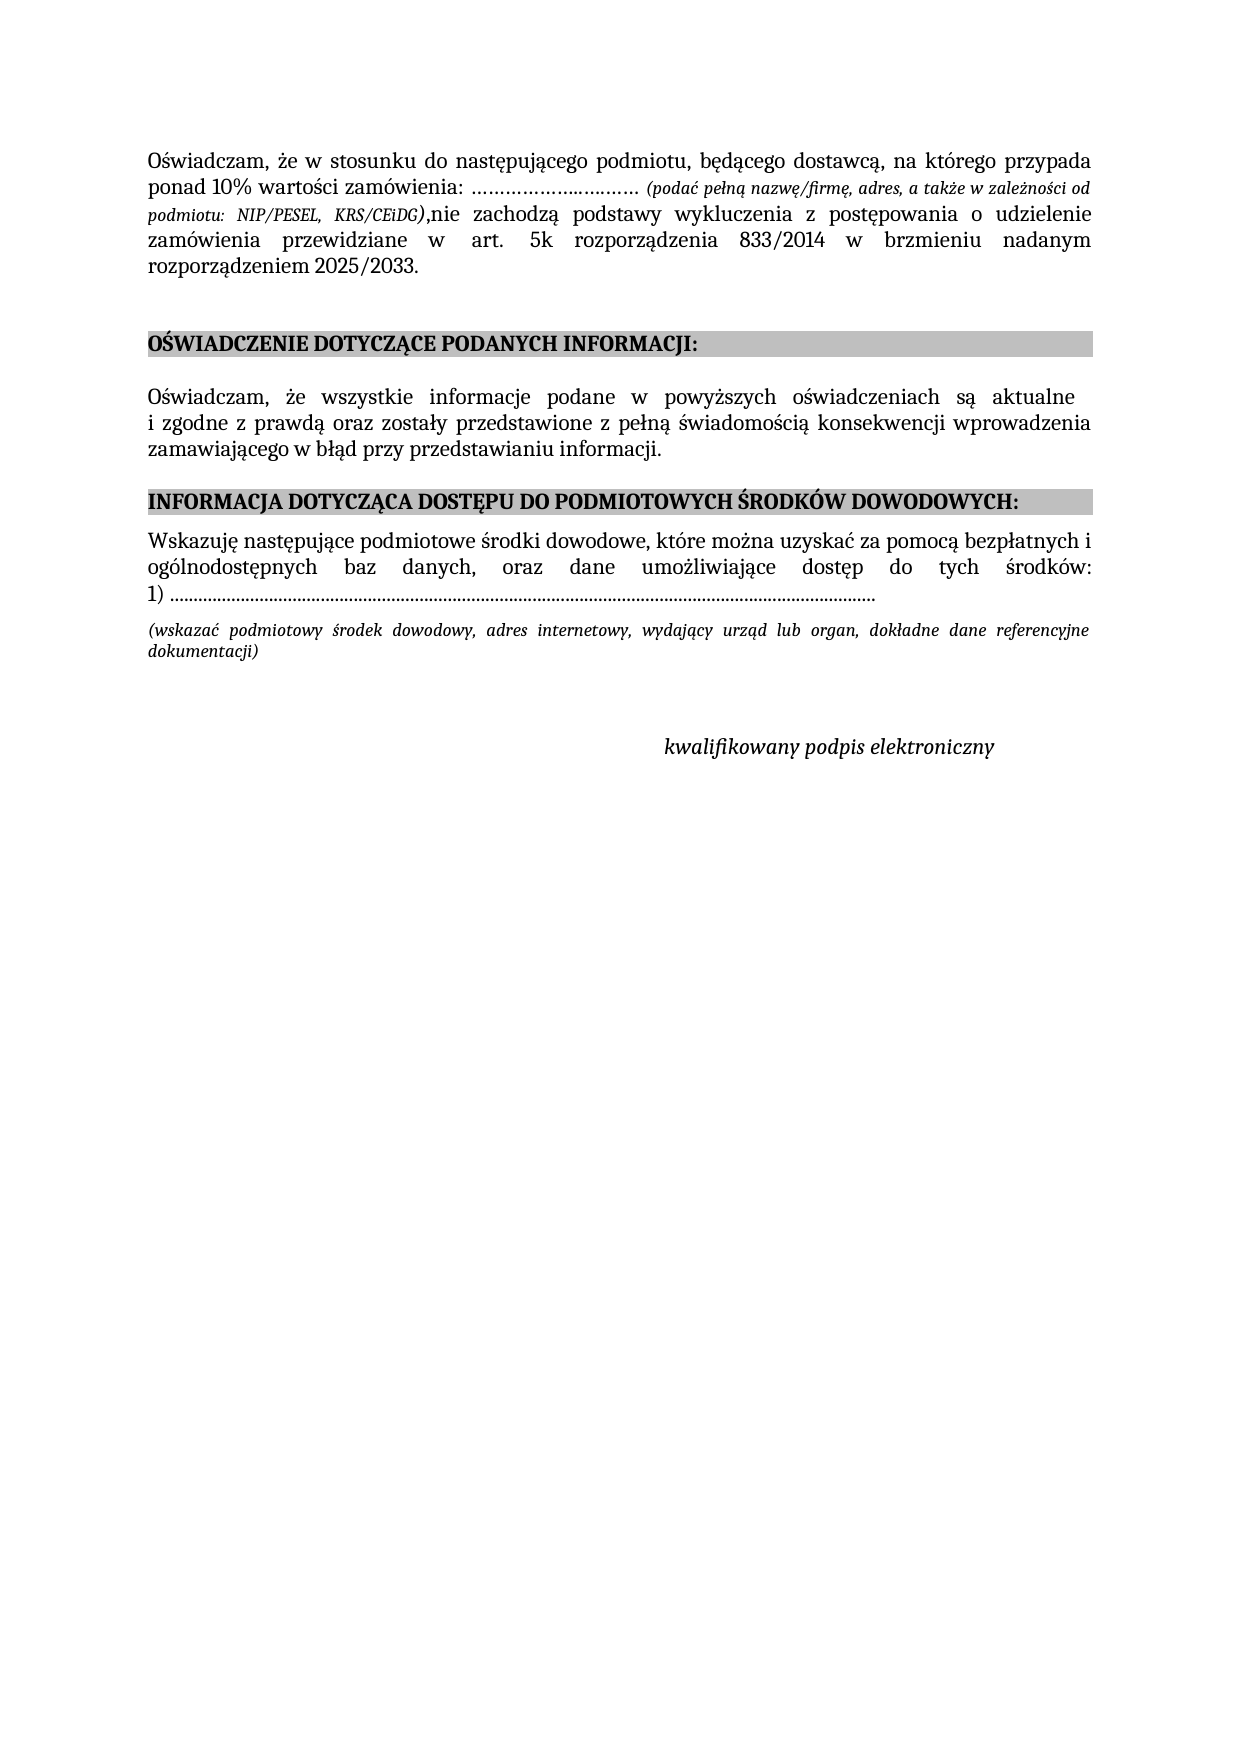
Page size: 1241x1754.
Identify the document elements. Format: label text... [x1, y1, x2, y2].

text Oświadczam, że w stosunku do następującego podmiotu, będącego dostawcą, na którego przypada ponad 10% wartości zamówienia: ………………..….…… (podać pełną nazwę/firmę, adres, a także w zależności od podmiotu: NIP/PESEL, KRS/CEiDG),nie zachodzą podstawy wykluczenia z postępowania o udzielenie zamówienia przewidziane w art. 5k rozporządzenia 833/2014 w brzmieniu nadanym rozporządzeniem 2025/2033. [148, 148, 1093, 279]
text INFORMACJA DOTYCZĄCA DOSTĘPU DO PODMIOTOWYCH ŚRODKÓW DOWODOWYCH: [148, 489, 1093, 515]
text OŚWIADCZENIE DOTYCZĄCE PODANYCH INFORMACJI: [148, 331, 1093, 357]
text Oświadczam, że wszystkie informacje podane w powyższych oświadczeniach są aktualne i zgodne z prawdą oraz zostały przedstawione z pełną świadomością konsekwencji wprowadzenia zamawiającego w błąd przy przedstawianiu informacji. [148, 383, 1093, 462]
text (wskazać podmiotowy środek dowodowy, adres internetowy, wydający urząd lub organ, dokładne dane referencyjne dokumentacji) [148, 619, 1093, 662]
text Wskazuję następujące podmiotowe środki dowodowe, które można uzyskać za pomocą bezpłatnych i ogólnodostępnych baz danych, oraz dane umożliwiające dostęp do tych środków: 1) ...................................................................................................................................................... [148, 528, 1093, 607]
text kwalifikowany podpis elektroniczny [148, 733, 1093, 760]
